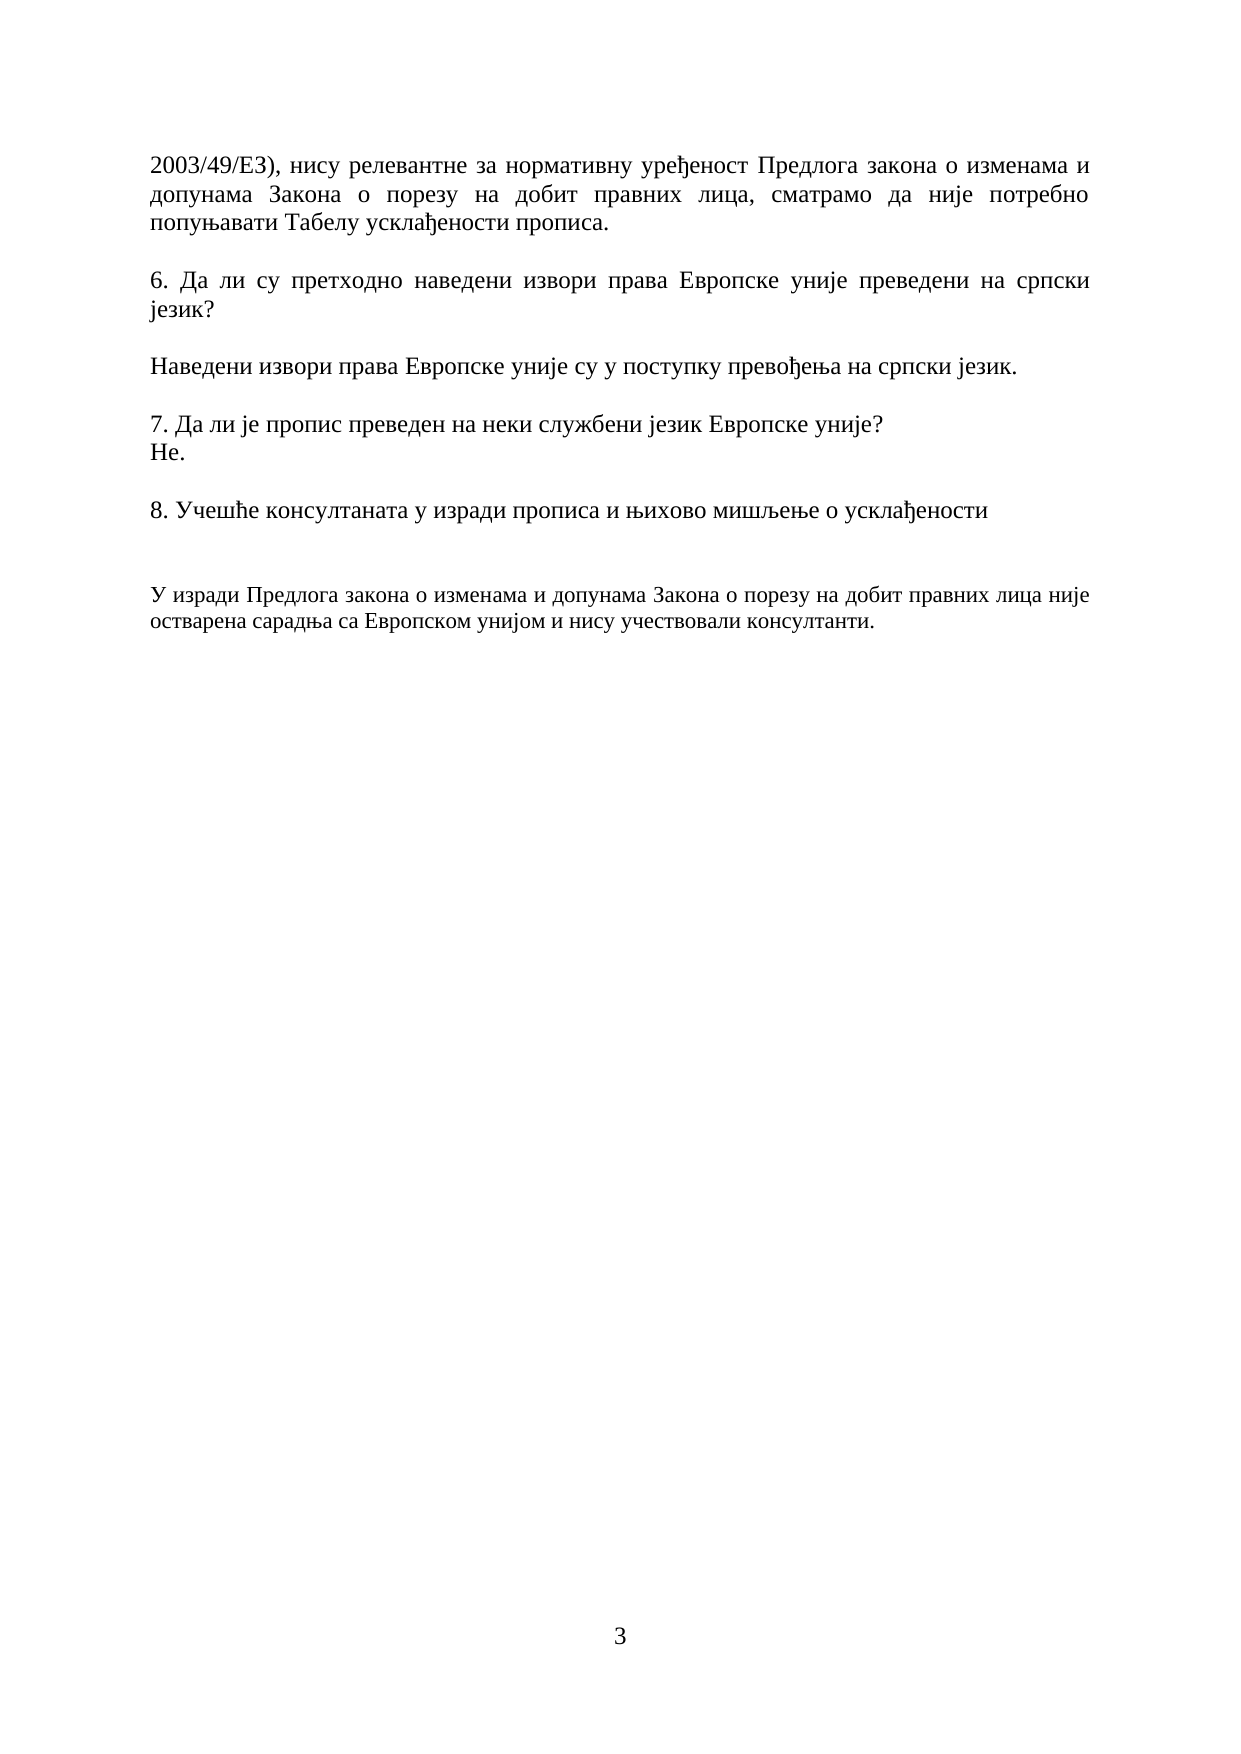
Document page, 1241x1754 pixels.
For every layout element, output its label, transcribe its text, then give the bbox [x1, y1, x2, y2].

text Не. [150, 437, 1090, 466]
text У изради Предлога закона о изменaма и допунама Закона о порезу на добит правних лица није остварена сарадња са Европском унијом и нису учествовали консултанти. [150, 581, 1090, 634]
text 7. Да ли је пропис преведен на неки службени језик Европске уније? [150, 409, 1090, 437]
text 6. Да ли су претходно наведени извори права Европске уније преведени на српски језик? [150, 265, 1090, 322]
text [150, 150, 1090, 236]
text Наведени извори права Европске уније су у поступку превођења на српски језик. [150, 351, 1090, 380]
text 8. Учешће консултаната у изради прописа и њихово мишљење о усклађености [150, 495, 1090, 524]
